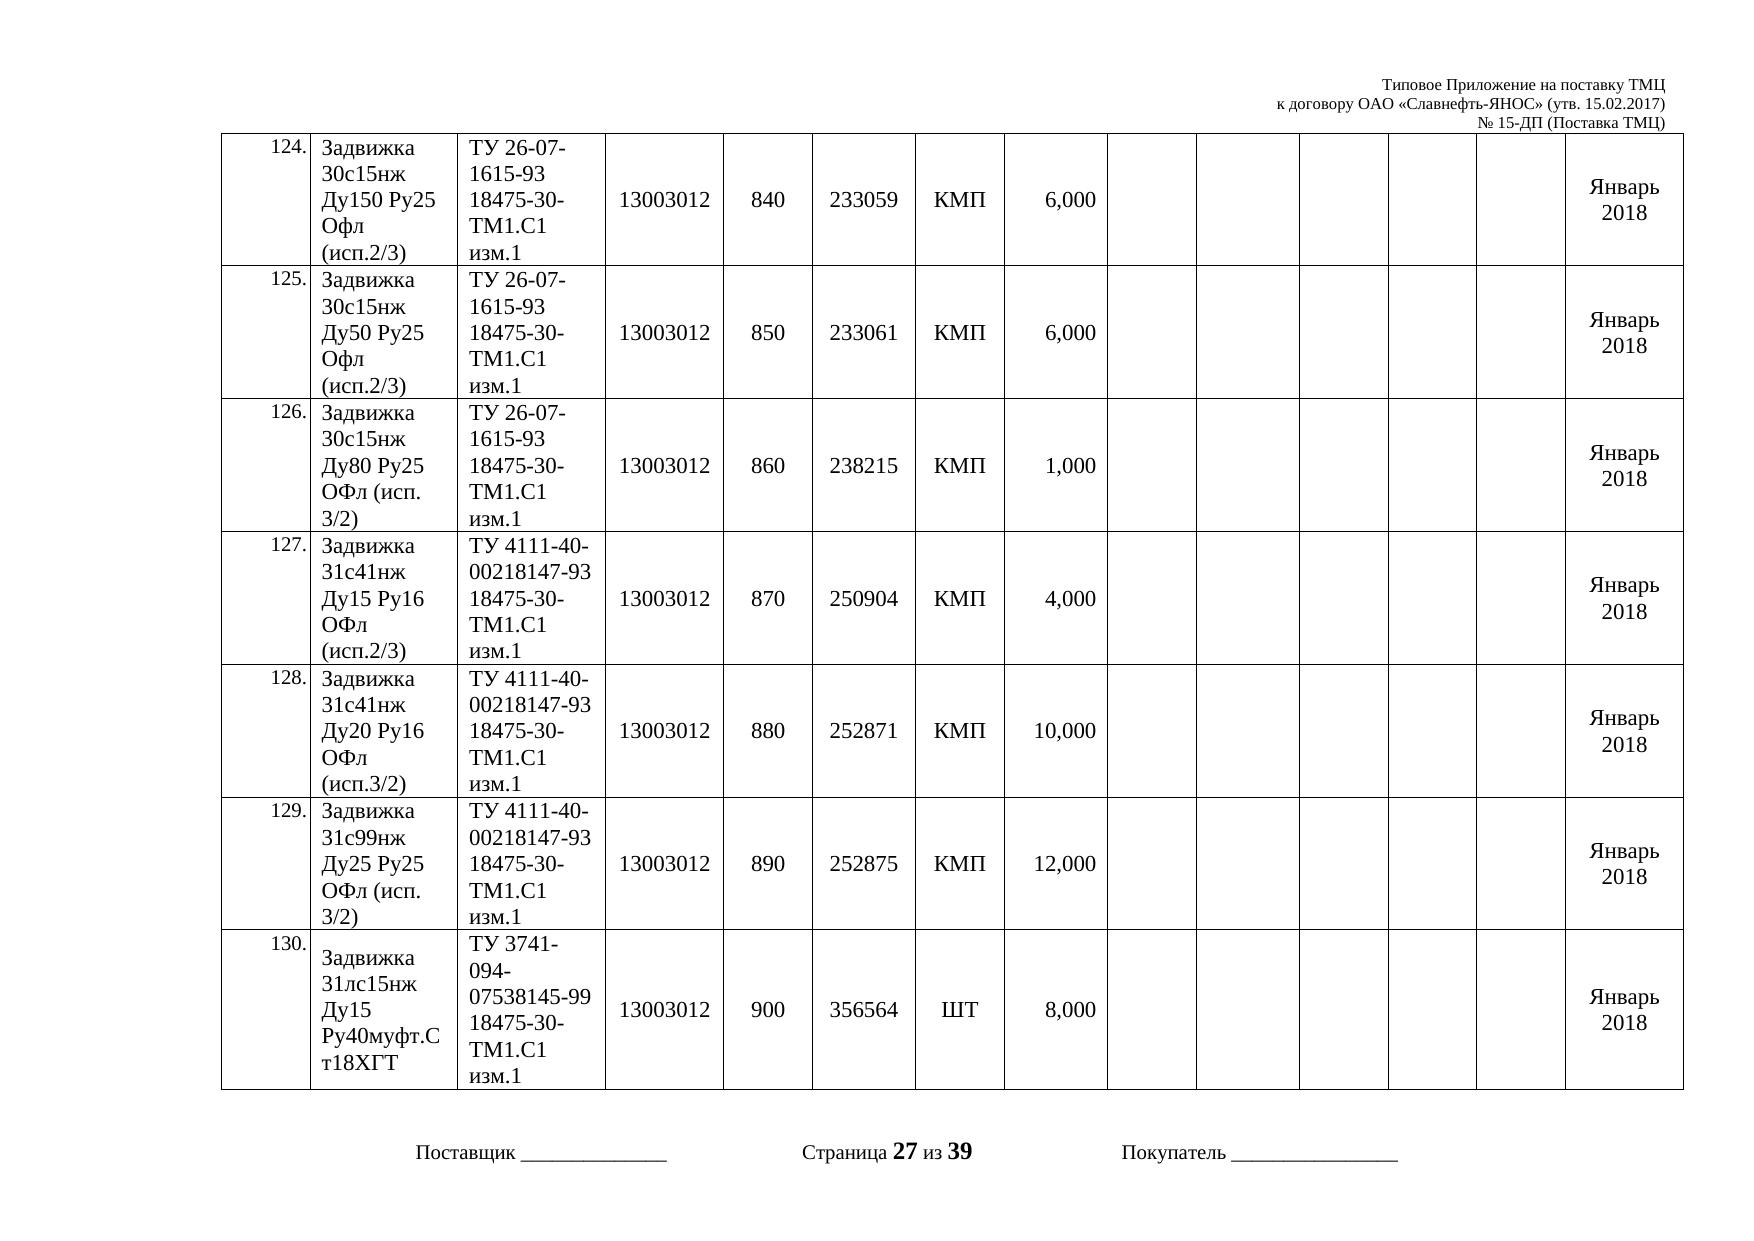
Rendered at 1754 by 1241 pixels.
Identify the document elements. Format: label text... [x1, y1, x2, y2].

table_cell КМП [916, 798, 1004, 929]
table_cell [1197, 399, 1299, 531]
table_cell 900 [724, 930, 812, 1088]
table_cell 850 [724, 266, 812, 398]
table_cell 233059 [813, 134, 915, 265]
table_cell [1389, 266, 1476, 398]
table_cell КМП [916, 134, 1004, 265]
table_cell 233061 [813, 266, 915, 398]
table_cell [1477, 399, 1565, 531]
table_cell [311, 930, 457, 1088]
table_cell [222, 930, 310, 1088]
table_cell 238215 [813, 399, 915, 531]
table_cell Задвижка 31с99нж Ду25 Ру25 ОФл (исп. 3/2) [311, 798, 457, 929]
table_cell 4,000 [1005, 532, 1107, 664]
table_cell 13003012 [606, 399, 723, 531]
table_cell [1389, 532, 1476, 664]
table_cell 13003012 [606, 798, 723, 929]
table_cell 6,000 [1005, 266, 1107, 398]
table_cell Январь 2018 [1566, 930, 1683, 1088]
table_cell [1300, 532, 1388, 664]
table_cell 13003012 [606, 532, 723, 664]
table_cell Январь 2018 [1566, 266, 1683, 398]
table_cell [1477, 665, 1565, 797]
table_cell [1389, 798, 1476, 929]
table_cell [222, 266, 310, 398]
table_cell [222, 532, 310, 664]
table_cell [1197, 532, 1299, 664]
table_cell 13003012 [606, 930, 723, 1088]
table_cell ТУ 26-07-1615-93 18475-30-ТМ1.С1 изм.1 [458, 134, 605, 265]
table_cell [1477, 798, 1565, 929]
table_cell [1389, 665, 1476, 797]
table_cell ТУ 4111-40-00218147-93 18475-30-ТМ1.С1 изм.1 [458, 665, 605, 797]
table_cell [1389, 134, 1476, 265]
table_cell [1108, 798, 1196, 929]
table_cell 13003012 [606, 266, 723, 398]
table_cell 870 [724, 532, 812, 664]
table_cell [1108, 134, 1196, 265]
table_cell [1197, 798, 1299, 929]
table_cell [222, 798, 310, 929]
table_cell [1389, 399, 1476, 531]
table_cell [1197, 134, 1299, 265]
table_cell [1300, 930, 1388, 1088]
table_cell [1108, 532, 1196, 664]
table_cell 10,000 [1005, 665, 1107, 797]
table_cell Задвижка 31с41нж Ду20 Ру16 ОФл (исп.3/2) [311, 665, 457, 797]
table_cell [1300, 134, 1388, 265]
table_cell КМП [916, 399, 1004, 531]
table_cell [1477, 266, 1565, 398]
table_cell 12,000 [1005, 798, 1107, 929]
table_cell КМП [916, 266, 1004, 398]
table_cell [1477, 134, 1565, 265]
table_cell ТУ 4111-40-00218147-93 18475-30-ТМ1.С1 изм.1 [458, 532, 605, 664]
table_cell [1197, 930, 1299, 1088]
table_cell [1389, 930, 1476, 1088]
table_cell [222, 134, 310, 265]
table_cell 8,000 [1005, 930, 1107, 1088]
table_cell ТУ 26-07-1615-93 18475-30-ТМ1.С1 изм.1 [458, 399, 605, 531]
table_cell [1300, 266, 1388, 398]
table_cell 13003012 [606, 134, 723, 265]
table_cell [1108, 665, 1196, 797]
table_cell 1,000 [1005, 399, 1107, 531]
table_cell [1300, 798, 1388, 929]
table_cell 6,000 [1005, 134, 1107, 265]
table_cell Задвижка 30с15нж Ду150 Ру25 Офл (исп.2/3) [311, 134, 457, 265]
table_cell 356564 [813, 930, 915, 1088]
table_cell [1477, 532, 1565, 664]
table_cell [222, 399, 310, 531]
table_cell 250904 [813, 532, 915, 664]
table_cell 13003012 [606, 665, 723, 797]
table_cell ТУ 4111-40-00218147-93 18475-30-ТМ1.С1 изм.1 [458, 798, 605, 929]
table_cell Январь 2018 [1566, 665, 1683, 797]
table_cell [222, 665, 310, 797]
table_cell Задвижка 31с41нж Ду15 Ру16 ОФл (исп.2/3) [311, 532, 457, 664]
table_cell Задвижка 30с15нж Ду50 Ру25 Офл (исп.2/3) [311, 266, 457, 398]
table_cell КМП [916, 665, 1004, 797]
table_cell ТУ 26-07-1615-93 18475-30-ТМ1.С1 изм.1 [458, 266, 605, 398]
table_cell ШТ [916, 930, 1004, 1088]
table_cell [1300, 399, 1388, 531]
table_cell Январь 2018 [1566, 134, 1683, 265]
table_cell КМП [916, 532, 1004, 664]
table_cell Январь 2018 [1566, 532, 1683, 664]
table_cell 890 [724, 798, 812, 929]
table_cell 252875 [813, 798, 915, 929]
table_cell 860 [724, 399, 812, 531]
table_cell [1477, 930, 1565, 1088]
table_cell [458, 930, 605, 1088]
table_cell [1197, 266, 1299, 398]
table_cell Январь 2018 [1566, 798, 1683, 929]
table_cell 880 [724, 665, 812, 797]
table_cell [1108, 930, 1196, 1088]
table_cell [1108, 399, 1196, 531]
table_cell [1300, 665, 1388, 797]
table_cell Задвижка 30с15нж Ду80 Ру25 ОФл (исп. 3/2) [311, 399, 457, 531]
table_cell Январь 2018 [1566, 399, 1683, 531]
table_cell [1197, 665, 1299, 797]
table_cell 840 [724, 134, 812, 265]
table_cell [1108, 266, 1196, 398]
table_cell 252871 [813, 665, 915, 797]
